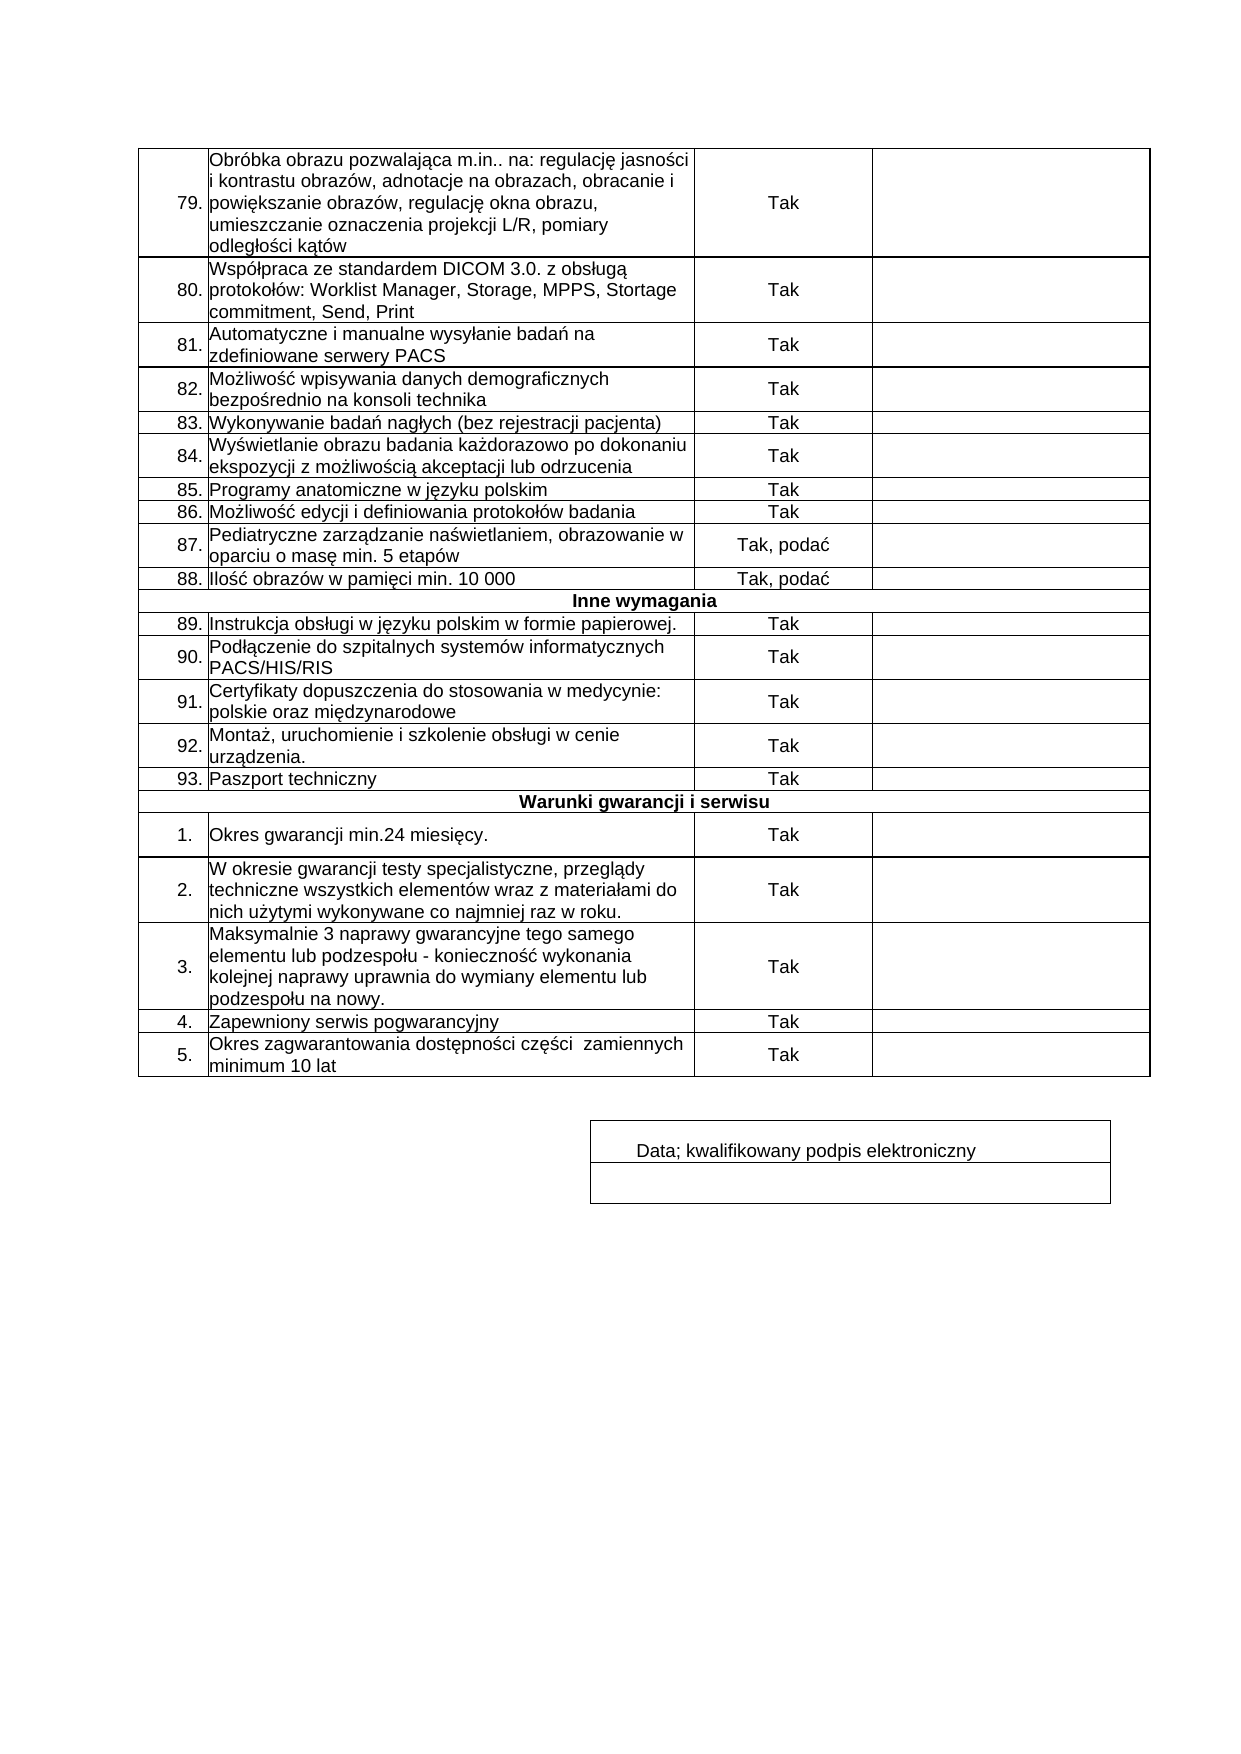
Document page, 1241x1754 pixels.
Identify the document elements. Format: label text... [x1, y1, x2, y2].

table_cell Instrukcja obsługi w języku polskim w formie papierowej. [209, 613, 694, 634]
table_cell [139, 478, 208, 500]
table_cell [139, 680, 208, 723]
table_cell W okresie gwarancji testy specjalistyczne, przeglądy techniczne wszystkich elementów wraz z materiałami do nich użytymi wykonywane co najmniej raz w roku. [209, 858, 694, 922]
table_cell Programy anatomiczne w języku polskim [209, 478, 694, 500]
table_cell Obróbka obrazu pozwalająca m.in.. na: regulację jasności i kontrastu obrazów, adnotacje na obrazach, obracanie i powiększanie obrazów, regulację okna obrazu, umieszczanie oznaczenia projekcji L/R, pomiary odległości kątów [209, 149, 694, 256]
table_cell Podłączenie do szpitalnych systemów informatycznych PACS/HIS/RIS [209, 636, 694, 679]
table_cell Paszport techniczny [209, 768, 694, 789]
table_cell [873, 1033, 1149, 1076]
table_cell Tak [695, 858, 872, 922]
table_cell [873, 412, 1149, 433]
table_cell [139, 524, 208, 567]
table_cell Okres zagwarantowania dostępności części zamiennych minimum 10 lat [209, 1033, 694, 1076]
table_cell [873, 258, 1149, 322]
table_cell [873, 724, 1149, 767]
table_cell Tak [695, 813, 872, 856]
table_cell Tak [695, 1033, 872, 1076]
table_cell Wyświetlanie obrazu badania każdorazowo po dokonaniu ekspozycji z możliwością akceptacji lub odrzucenia [209, 434, 694, 477]
table_cell Tak [695, 1010, 872, 1032]
table_cell [873, 323, 1149, 366]
table_cell Możliwość wpisywania danych demograficznych bezpośrednio na konsoli technika [209, 368, 694, 411]
table_cell Pediatryczne zarządzanie naświetlaniem, obrazowanie w oparciu o masę min. 5 etapów [209, 524, 694, 567]
table_cell Tak [695, 434, 872, 477]
table_cell Tak, podać [695, 568, 872, 589]
table_cell [873, 434, 1149, 477]
table_cell [139, 434, 208, 477]
table_cell [139, 923, 208, 1009]
table_cell Warunki gwarancji i serwisu [139, 791, 1149, 812]
table_cell [591, 1163, 1110, 1203]
table_cell Tak [695, 412, 872, 433]
table_cell Tak [695, 258, 872, 322]
table_cell Zapewniony serwis pogwarancyjny [209, 1010, 694, 1032]
table_cell Tak [695, 501, 872, 522]
table_cell Tak [695, 768, 872, 789]
table_cell [139, 613, 208, 634]
table_cell [139, 368, 208, 411]
table_cell Wykonywanie badań nagłych (bez rejestracji pacjenta) [209, 412, 694, 433]
table_cell Tak [695, 680, 872, 723]
table_cell [139, 858, 208, 922]
table_cell [873, 149, 1149, 256]
table_cell [139, 636, 208, 679]
table_cell [873, 858, 1149, 922]
table_cell [139, 258, 208, 322]
table_cell Tak [695, 613, 872, 634]
table_cell [139, 768, 208, 789]
table_cell [873, 524, 1149, 567]
table_cell [873, 923, 1149, 1009]
table_cell [873, 501, 1149, 522]
table_cell [139, 568, 208, 589]
table_cell [873, 813, 1149, 856]
table_cell [139, 813, 208, 856]
table_cell Współpraca ze standardem DICOM 3.0. z obsługą protokołów: Worklist Manager, Storage, MPPS, Stortage commitment, Send, Print [209, 258, 694, 322]
table_cell [139, 412, 208, 433]
table_cell [139, 149, 208, 256]
table_cell Automatyczne i manualne wysyłanie badań na zdefiniowane serwery PACS [209, 323, 694, 366]
table_cell [873, 368, 1149, 411]
table_cell Tak [695, 923, 872, 1009]
table_cell [139, 501, 208, 522]
table_header Data; kwalifikowany podpis elektroniczny [591, 1121, 1110, 1162]
table_cell Inne wymagania [139, 590, 1149, 612]
table_cell Tak [695, 149, 872, 256]
table_cell Tak [695, 724, 872, 767]
table_cell Ilość obrazów w pamięci min. 10 000 [209, 568, 694, 589]
table_cell Tak [695, 636, 872, 679]
table_cell Montaż, uruchomienie i szkolenie obsługi w cenie urządzenia. [209, 724, 694, 767]
table_cell [139, 1033, 208, 1076]
table_cell [873, 768, 1149, 789]
table_cell Maksymalnie 3 naprawy gwarancyjne tego samego elementu lub podzespołu - konieczność wykonania kolejnej naprawy uprawnia do wymiany elementu lub podzespołu na nowy. [209, 923, 694, 1009]
table_cell [873, 1010, 1149, 1032]
table_cell Tak [695, 323, 872, 366]
table_cell Możliwość edycji i definiowania protokołów badania [209, 501, 694, 522]
table_cell Tak [695, 478, 872, 500]
table_cell Certyfikaty dopuszczenia do stosowania w medycynie: polskie oraz międzynarodowe [209, 680, 694, 723]
table_cell [873, 613, 1149, 634]
table_cell [873, 636, 1149, 679]
table_cell [873, 478, 1149, 500]
table_cell [873, 568, 1149, 589]
table_cell Tak [695, 368, 872, 411]
table_cell [139, 1010, 208, 1032]
table_cell [139, 323, 208, 366]
table_cell [139, 724, 208, 767]
table_cell [873, 680, 1149, 723]
table_cell Tak, podać [695, 524, 872, 567]
table_cell Okres gwarancji min.24 miesięcy. [209, 813, 694, 856]
